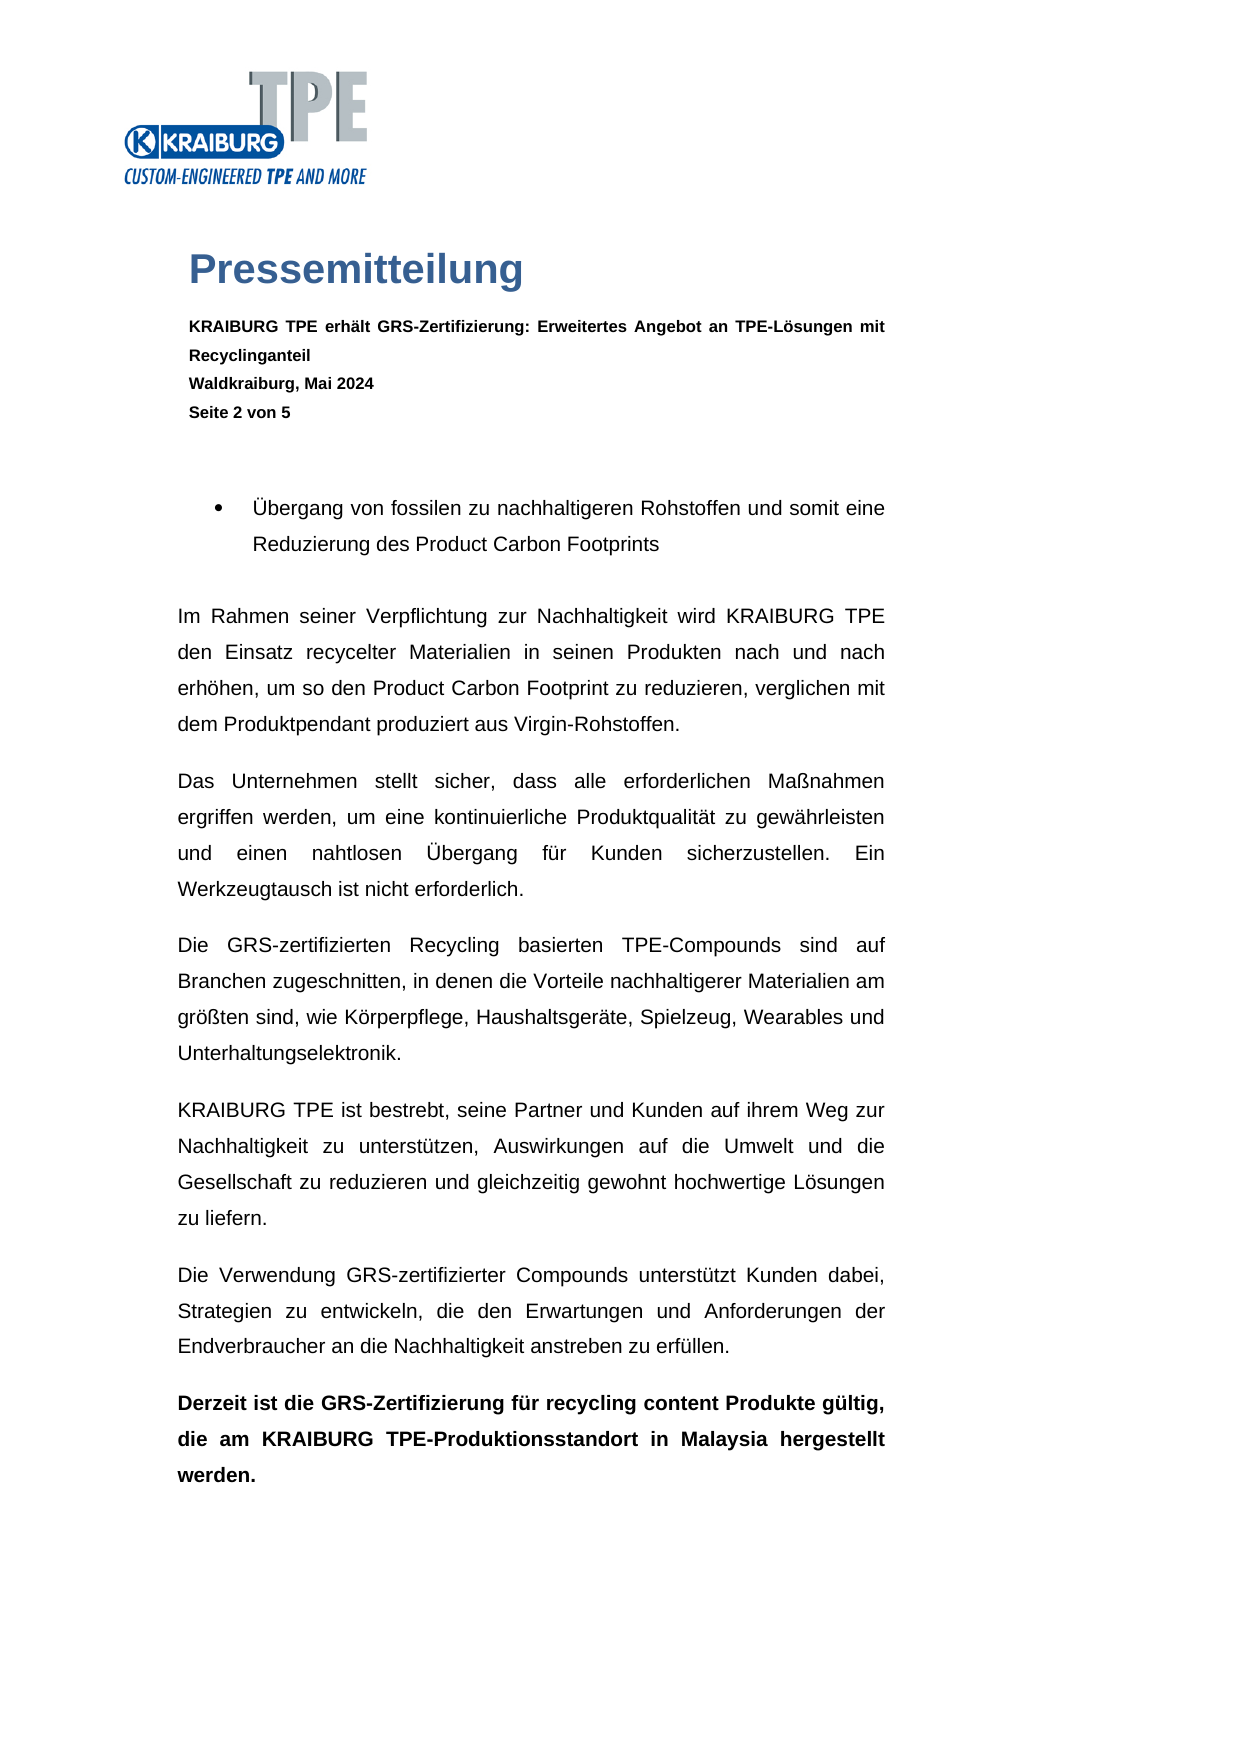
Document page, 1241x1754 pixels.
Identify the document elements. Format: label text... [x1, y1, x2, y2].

list Übergang von fossilen zu nachhaltigeren Rohstoffen und somit eine Reduzierung des Product Carbon Footprints [215, 496, 886, 556]
text KRAIBURG TPE ist bestrebt, seine Partner und Kunden auf ihrem Weg zur Nachhaltigkeit zu unterstützen, Auswirkungen auf die Umwelt und die Gesellschaft zu reduzieren und gleichzeitig gewohnt hochwertige Lösungen zu liefern. [177, 1098, 886, 1230]
text Derzeit ist die GRS-Zertifizierung für recycling content Produkte gültig, die am KRAIBURG TPE-Produktionsstandort in Malaysia hergestellt werden. [177, 1391, 886, 1487]
text Im Rahmen seiner Verpflichtung zur Nachhaltigkeit wird KRAIBURG TPE den Einsatz recycelter Materialien in seinen Produkten nach und nach erhöhen, um so den Product Carbon Footprint zu reduzieren, verglichen mit dem Produktpendant produziert aus Virgin-Rohstoffen. [177, 604, 886, 736]
text Das Unternehmen stellt sicher, dass alle erforderlichen Maßnahmen ergriffen werden, um eine kontinuierliche Produktqualität zu gewährleisten und einen nahtlosen Übergang für Kunden sicherzustellen. Ein Werkzeugtausch ist nicht erforderlich. [177, 769, 886, 901]
text Die GRS-zertifizierten Recycling basierten TPE-Compounds sind auf Branchen zugeschnitten, in denen die Vorteile nachhaltigerer Materialien am größten sind, wie Körperpflege, Haushaltsgeräte, Spielzeug, Wearables und Unterhaltungselektronik. [177, 933, 886, 1065]
picture [112, 55, 379, 200]
text Die Verwendung GRS-zertifizierter Compounds unterstützt Kunden dabei, Strategien zu entwickeln, die den Erwartungen und Anforderungen der Endverbraucher an die Nachhaltigkeit anstreben zu erfüllen. [177, 1262, 886, 1358]
